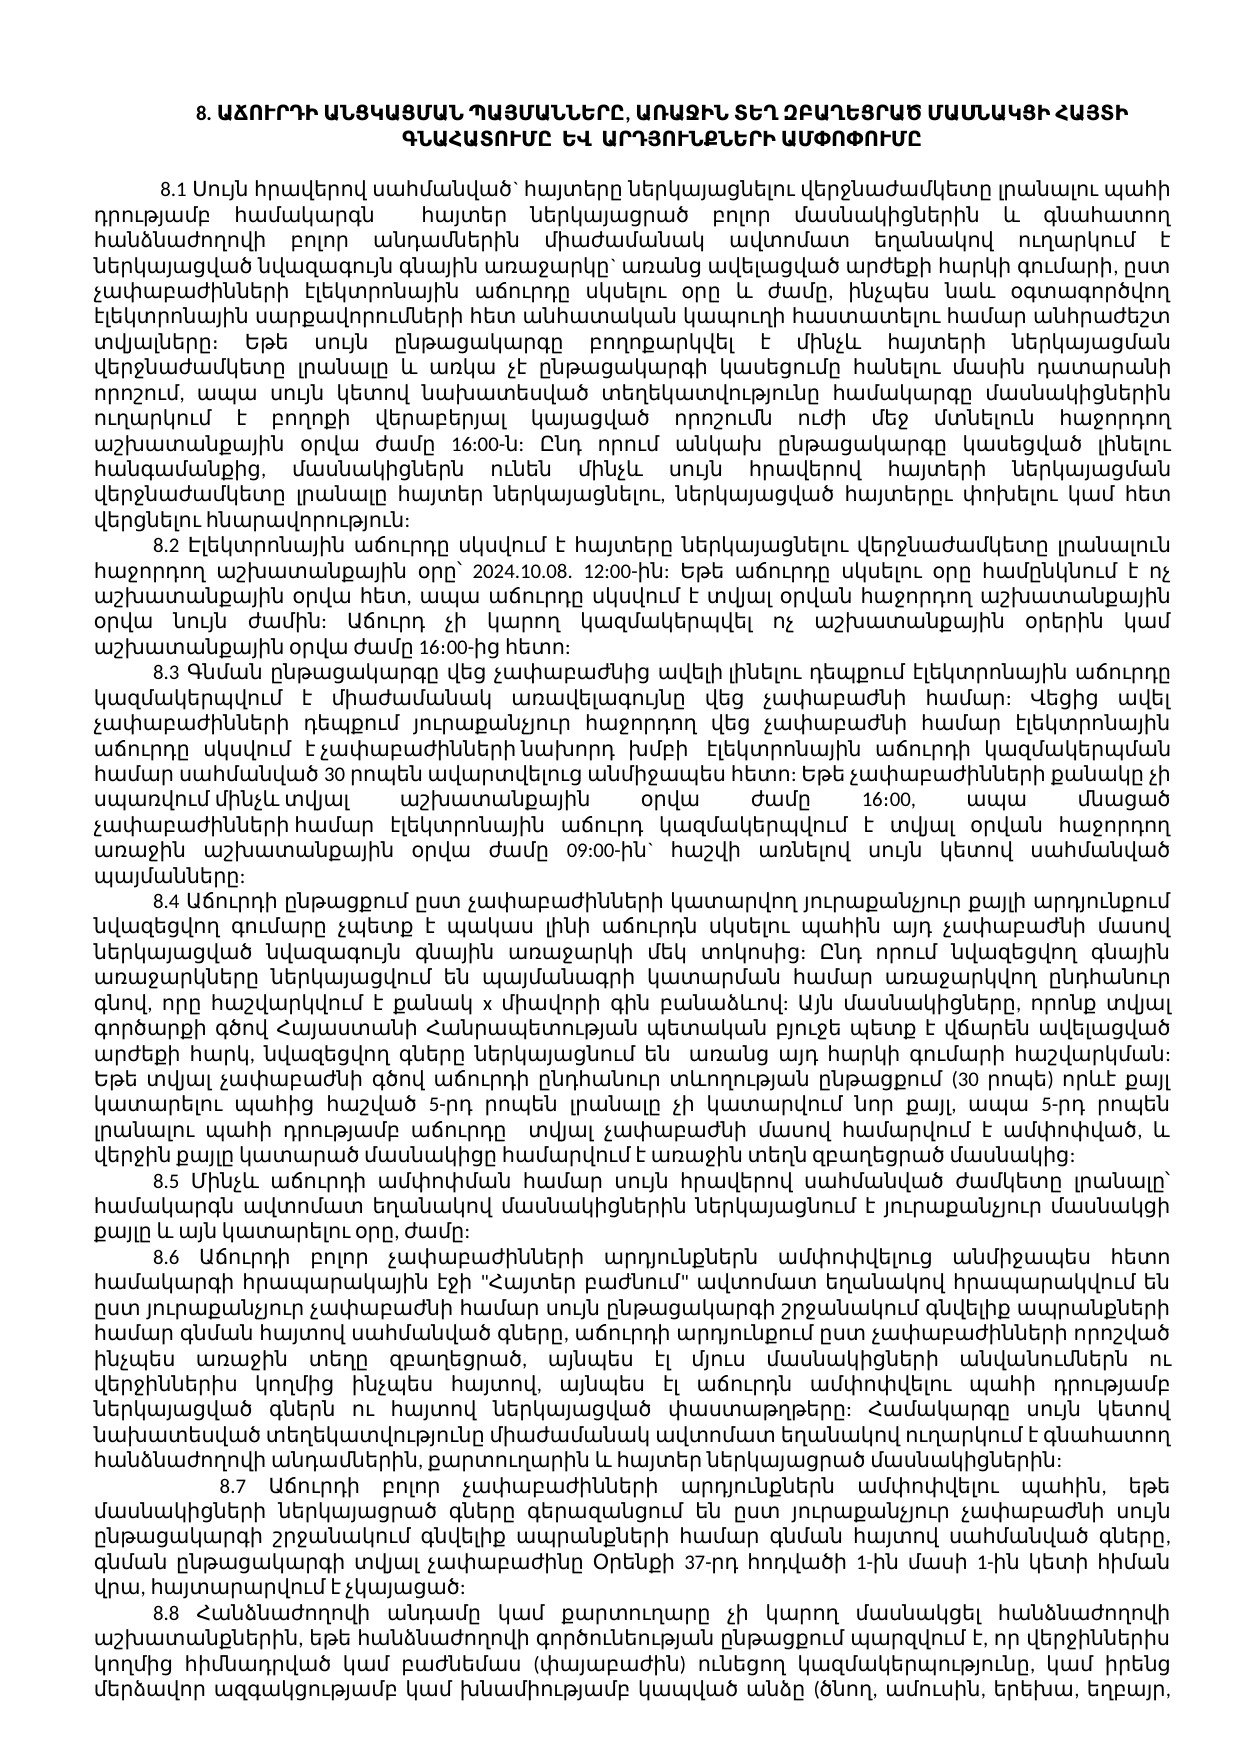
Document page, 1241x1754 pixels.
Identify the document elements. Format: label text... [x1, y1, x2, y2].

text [94, 1600, 1171, 1702]
text 8.4 Աճուրդի ընթացքում ըստ չափաբաժինների կատարվող յուրաքանչյուր քայլի արդյունքում նվազեցվող գումարը չպետք է պակաս լինի աճուրդն սկսելու պահին այդ չափաբաժնի մասով ներկայացված նվազագույն գնային առաջարկի մեկ տոկոսից: Ընդ որում նվազեցվող գնային առաջարկները ներկայացվում են պայմանագրի կատարման համար առաջարկվող ընդհանուր գնով, որը հաշվարկվում է քանակ x միավորի գին բանաձևով: Այն մասնակիցները, որոնք տվյալ գործարքի գծով Հայաստանի Հանրապետության պետական բյուջե պետք է վճարեն ավելացված արժեքի հարկ, նվազեցվող գները ներկայացնում են առանց այդ հարկի գումարի հաշվարկման: Եթե տվյալ չափաբաժնի գծով աճուրդի ընդհանուր տևողության ընթացքում (30 րոպե) որևէ քայլ կատարելու պահից հաշված 5-րդ րոպեն լրանալը չի կատարվում նոր քայլ, ապա 5-րդ րոպեն լրանալու պահի դրությամբ աճուրդը տվյալ չափաբաժնի մասով համարվում է ամփոփված, և վերջին քայլը կատարած մասնակիցը համարվում է առաջին տեղն զբաղեցրած մասնակից: [94, 888, 1171, 1168]
text 8.5 Մինչև աճուրդի ամփոփման համար սույն հրավերով սահմանված ժամկետը լրանալը՝ համակարգն ավտոմատ եղանակով մասնակիցներին ներկայացնում է յուրաքանչյուր մասնակցի քայլը և այն կատարելու օրը, ժամը: [94, 1168, 1171, 1244]
text 8.2 Էլեկտրոնային աճուրդը սկսվում է հայտերը ներկայացնելու վերջնաժամկետը լրանալուն հաջորդող աշխատանքային օրը՝ 2024.10.08. 12:00 -ին: Եթե աճուրդը սկսելու օրը համընկնում է ոչ աշխատանքային օրվա հետ, ապա աճուրդը սկսվում է տվյալ օրվան հաջորդող աշխատանքային օրվա նույն ժամին: Աճուրդ չի կարող կազմակերպվել ոչ աշխատանքային օրերին կամ աշխատանքային օրվա ժամը 16։00-ից հետո: [94, 532, 1171, 659]
text 8.3 Գնման ընթացակարգը վեց չափաբաժնից ավելի լինելու դեպքում էլեկտրոնային աճուրդը կազմակերպվում է միաժամանակ առավելագույնը վեց չափաբաժնի համար: Վեցից ավել չափաբաժինների դեպքում յուրաքանչյուր հաջորդող վեց չափաբաժնի համար էլեկտրոնային աճուրդը սկսվում է չափաբաժինների նախորդ խմբի էլեկտրոնային աճուրդի կազմակերպման համար սահմանված 30 րոպեն ավարտվելուց անմիջապես հետո: Եթե չափաբաժինների քանակը չի սպառվում մինչև տվյալ աշխատանքային օրվա ժամը 16։00, ապա մնացած չափաբաժինների համար էլեկտրոնային աճուրդ կազմակերպվում է տվյալ օրվան հաջորդող առաջին աշխատանքային օրվա ժամը 09:00-ին` հաշվի առնելով սույն կետով սահմանված պայմանները: [94, 659, 1171, 888]
text 8.7 Աճուրդի բոլոր չափաբաժինների արդյունքներն ամփոփվելու պահին, եթե մասնակիցների ներկայացրած գները գերազանցում են ըստ յուրաքանչյուր չափաբաժնի սույն ընթացակարգի շրջանակում գնվելիք ապրանքների համար գնման հայտով սահմանված գները, գնման ընթացակարգի տվյալ չափաբաժինը Օրենքի 37-րդ հոդվածի 1-ին մասի 1-ին կետի հիման վրա, հայտարարվում է չկայացած: [94, 1473, 1171, 1600]
text 8.1 Սույն հրավերով սահմանված` հայտերը ներկայացնելու վերջնաժամկետը լրանալու պահի դրությամբ համակարգն հայտեր ներկայացրած բոլոր մասնակիցներին և գնահատող հանձնաժողովի բոլոր անդամներին միաժամանակ ավտոմատ եղանակով ուղարկում է ներկայացված նվազագույն գնային առաջարկը` առանց ավելացված արժեքի հարկի գումարի, ըստ չափաբաժինների էլեկտրոնային աճուրդը սկսելու օրը և ժամը, ինչպես նաև օգտագործվող էլեկտրոնային սարքավորումների հետ անհատական կապուղի հաստատելու համար անհրաժեշտ տվյալները։ Եթե սույն ընթացակարգը բողոքարկվել է մինչև հայտերի ներկայացման վերջնաժամկետը լրանալը և առկա չէ ընթացակարգի կասեցումը հանելու մասին դատարանի որոշում, ապա սույն կետով նախատեսված տեղեկատվությունը համակարգը մասնակիցներին ուղարկում է բողոքի վերաբերյալ կայացված որոշումն ուժի մեջ մտնելուն հաջորդող աշխատանքային օրվա ժամը 16:00-ն: Ընդ որում անկախ ընթացակարգը կասեցված լինելու հանգամանքից, մասնակիցներն ունեն մինչև սույն հրավերով հայտերի ներկայացման վերջնաժամկետը լրանալը հայտեր ներկայացնելու, ներկայացված հայտերըւ փոխելու կամ հետ վերցնելու հնարավորություն: [94, 177, 1171, 532]
text 8.6 Աճուրդի բոլոր չափաբաժինների արդյունքներն ամփոփվելուց անմիջապես հետո համակարգի հրապարակային էջի "Հայտեր բաժնում" ավտոմատ եղանակով հրապարակվում են ըստ յուրաքանչյուր չափաբաժնի համար սույն ընթացակարգի շրջանակում գնվելիք ապրանքների համար գնման հայտով սահմանված գները, աճուրդի արդյունքում ըստ չափաբաժինների որոշված ինչպես առաջին տեղը զբաղեցրած, այնպես էլ մյուս մասնակիցների անվանումներն ու վերջիններիս կողմից ինչպես հայտով, այնպես էլ աճուրդն ամփոփվելու պահի դրությամբ ներկայացված գներն ու հայտով ներկայացված փաստաթղթերը: Համակարգը սույն կետով նախատեսված տեղեկատվությունը միաժամանակ ավտոմատ եղանակով ուղարկում է գնահատող հանձնաժողովի անդամներին, քարտուղարին և հայտեր ներկայացրած մասնակիցներին: [94, 1244, 1171, 1473]
text 8. ԱՃՈՒՐԴԻ ԱՆՑԿԱՑՄԱՆ ՊԱՅՄԱՆՆԵՐԸ, ԱՌԱՋԻՆ ՏԵՂ ԶԲԱՂԵՑՐԱԾ ՄԱՍՆԱԿՑԻ ՀԱՅՏԻ [94, 100, 1171, 126]
text ԳՆԱՀԱՏՈՒՄԸ ԵՎ ԱՐԴՅՈՒՆՔՆԵՐԻ ԱՄՓՈՓՈՒՄԸ [94, 126, 1171, 151]
